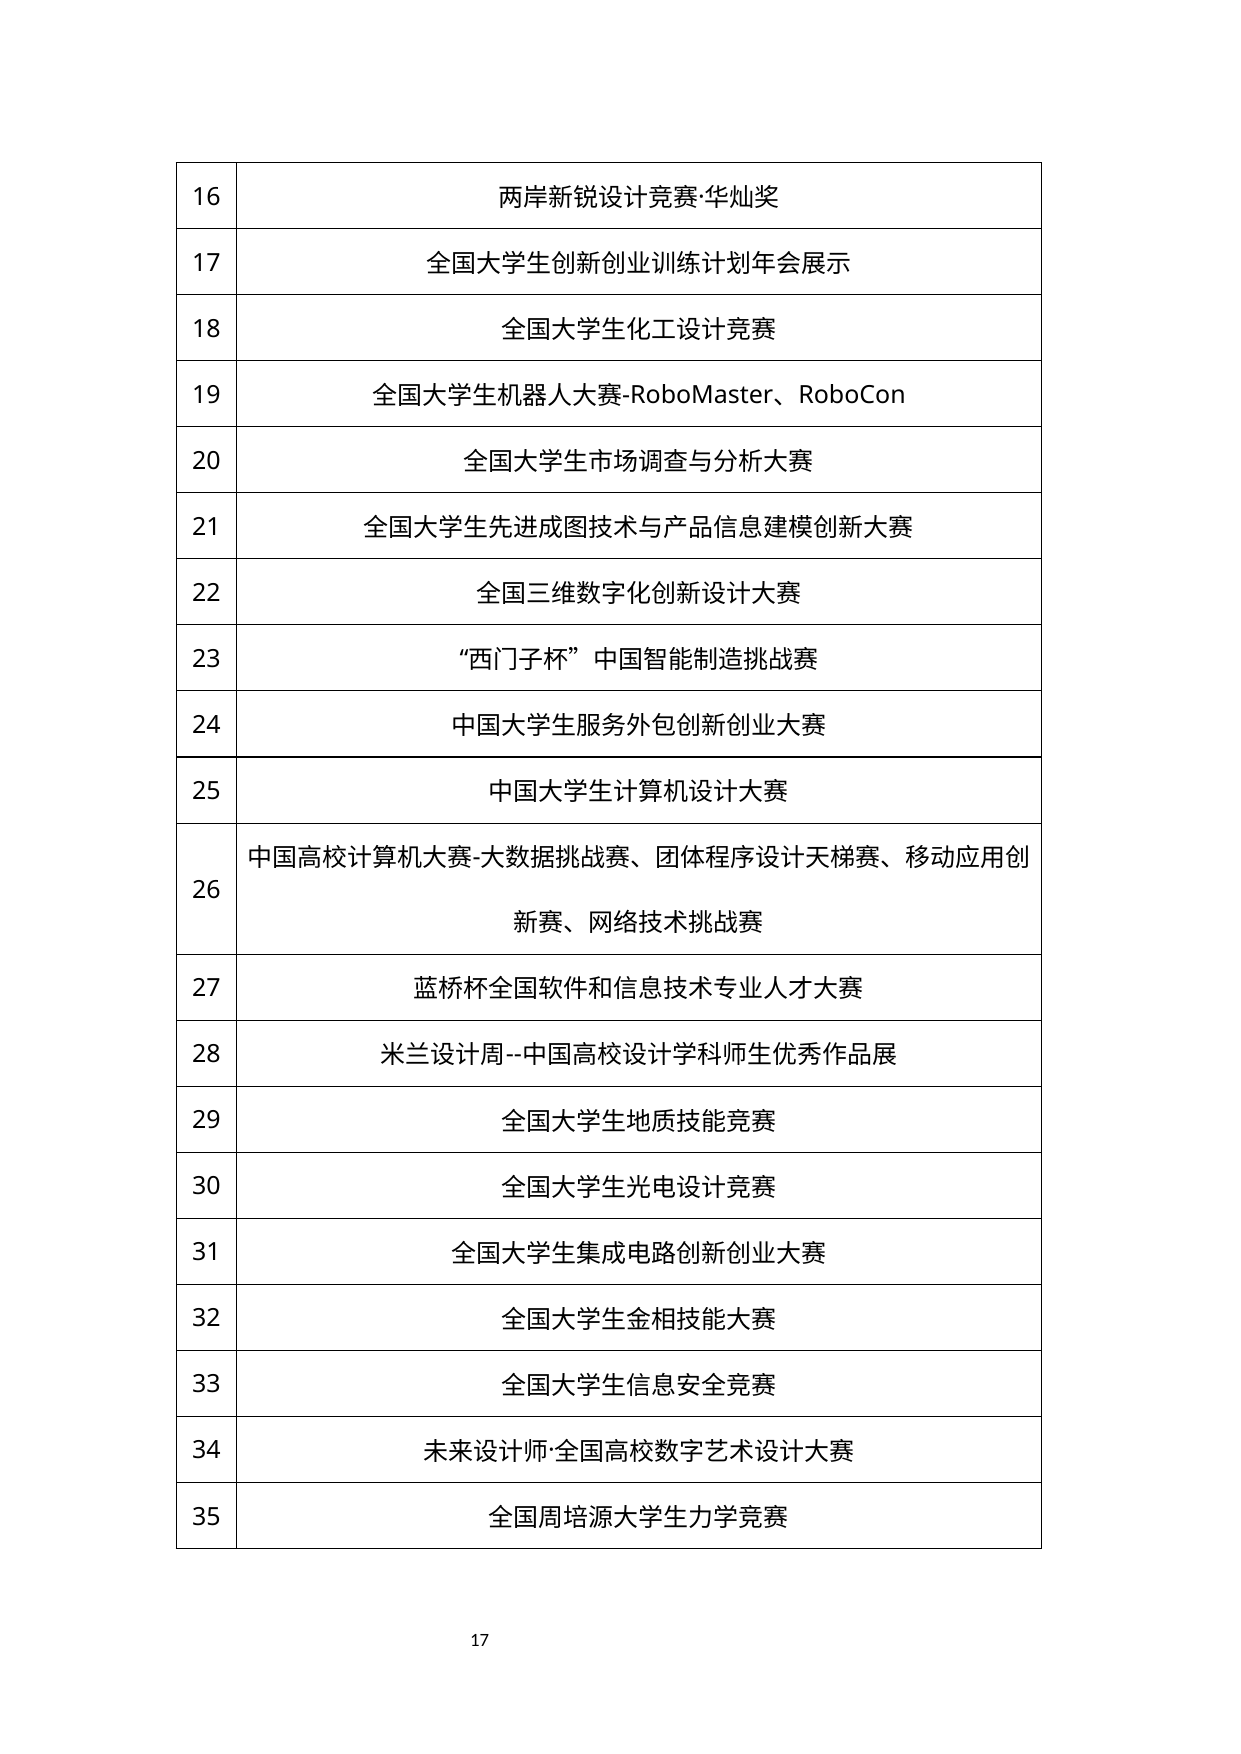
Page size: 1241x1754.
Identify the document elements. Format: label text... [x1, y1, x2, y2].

table_cell 中国高校计算机大赛-大数据挑战赛、团体程序设计天梯赛、移动应用创新赛、网络技术挑战赛 [237, 824, 1041, 953]
table_cell 中国大学生服务外包创新创业大赛 [237, 691, 1041, 756]
table_cell 25 [177, 758, 236, 822]
table_cell 全国大学生创新创业训练计划年会展示 [237, 229, 1041, 294]
table_cell 34 [177, 1417, 236, 1482]
table_cell 全国大学生信息安全竞赛 [237, 1351, 1041, 1416]
table_cell 29 [177, 1087, 236, 1152]
table_cell 21 [177, 493, 236, 558]
table_cell 米兰设计周--中国高校设计学科师生优秀作品展 [237, 1021, 1041, 1086]
table_cell 全国大学生化工设计竞赛 [237, 295, 1041, 360]
table_cell 28 [177, 1021, 236, 1086]
table_cell 中国大学生计算机设计大赛 [237, 758, 1041, 822]
table_cell 26 [177, 824, 236, 953]
table_cell 35 [177, 1483, 236, 1548]
table_cell 全国大学生先进成图技术与产品信息建模创新大赛 [237, 493, 1041, 558]
table_cell 全国大学生金相技能大赛 [237, 1285, 1041, 1350]
table_cell 17 [177, 229, 236, 294]
table_cell 18 [177, 295, 236, 360]
table_cell 全国大学生集成电路创新创业大赛 [237, 1219, 1041, 1284]
table_cell 20 [177, 427, 236, 492]
table_cell 全国大学生机器人大赛-RoboMaster、RoboCon [237, 361, 1041, 426]
table_cell 未来设计师·全国高校数字艺术设计大赛 [237, 1417, 1041, 1482]
table_cell “西门子杯”中国智能制造挑战赛 [237, 625, 1041, 690]
table_cell 全国大学生市场调查与分析大赛 [237, 427, 1041, 492]
table_cell 30 [177, 1153, 236, 1218]
table_cell 31 [177, 1219, 236, 1284]
table_cell 19 [177, 361, 236, 426]
table_cell 全国大学生光电设计竞赛 [237, 1153, 1041, 1218]
table_cell 全国三维数字化创新设计大赛 [237, 559, 1041, 624]
table_cell 全国大学生地质技能竞赛 [237, 1087, 1041, 1152]
table_cell 27 [177, 955, 236, 1019]
table_cell 23 [177, 625, 236, 690]
table_cell 24 [177, 691, 236, 756]
table_cell 33 [177, 1351, 236, 1416]
table_cell 全国周培源大学生力学竞赛 [237, 1483, 1041, 1548]
table_cell 16 [177, 163, 236, 228]
table_cell 32 [177, 1285, 236, 1350]
table_cell 蓝桥杯全国软件和信息技术专业人才大赛 [237, 955, 1041, 1019]
table_cell 22 [177, 559, 236, 624]
table_cell 两岸新锐设计竞赛·华灿奖 [237, 163, 1041, 228]
